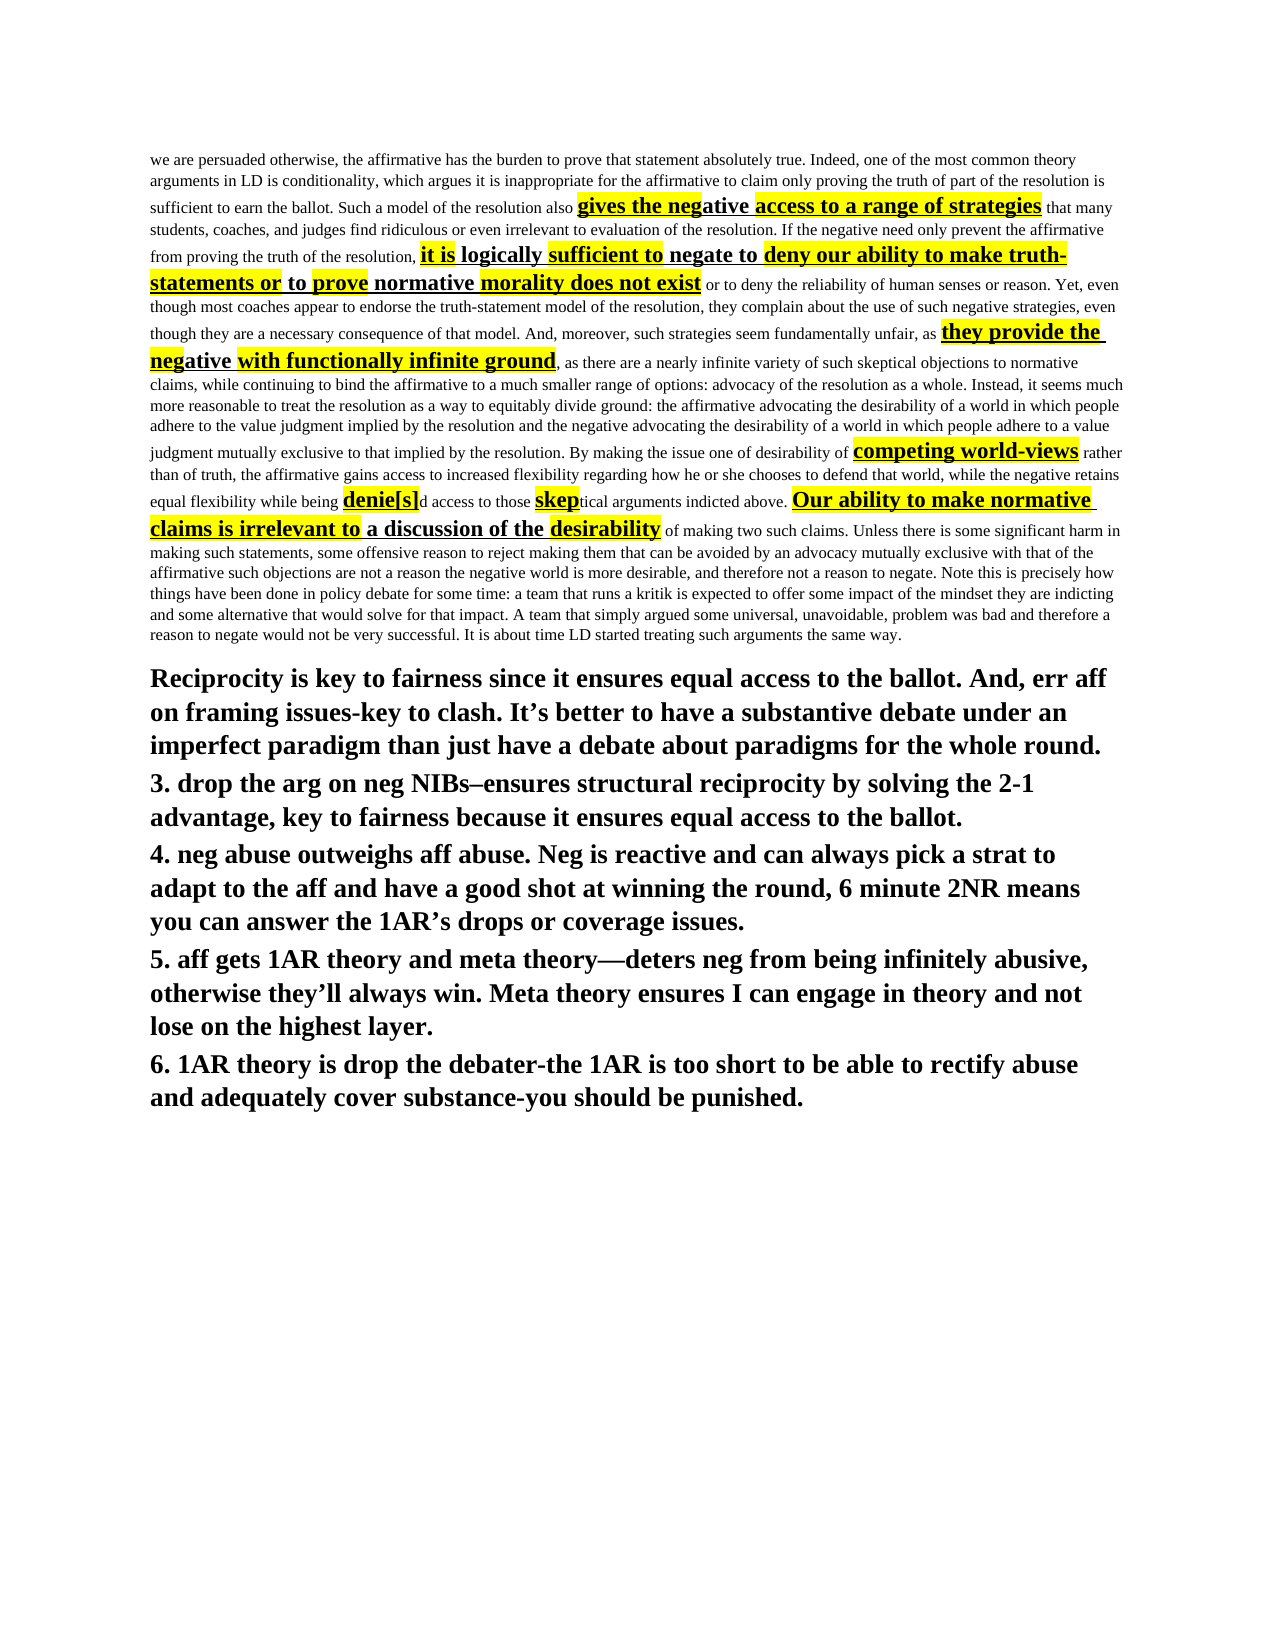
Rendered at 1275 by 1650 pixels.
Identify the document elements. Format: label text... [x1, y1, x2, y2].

subtitle Reciprocity is key to fairness since it ensures equal access to the ballot. And, err aff on framing issues-key to clash. It’s better to have a substantive debate under an imperfect paradigm than just have a debate about paradigms for the whole round. [150, 662, 1125, 761]
subtitle 5. aff gets 1AR theory and meta theory—deters neg from being infinitely abusive, otherwise they’ll always win. Meta theory ensures I can engage in theory and not lose on the highest layer. [150, 943, 1125, 1041]
subtitle 3. drop the arg on neg NIBs–ensures structural reciprocity by solving the 2-1 advantage, key to fairness because it ensures equal access to the ballot. [150, 767, 1125, 832]
subtitle 4. neg abuse outweighs aff abuse. Neg is reactive and can always pick a strat to adapt to the aff and have a good shot at winning the round, 6 minute 2NR means you can answer the 1AR’s drops or coverage issues. [150, 838, 1125, 937]
subtitle 6. 1AR theory is drop the debater-the 1AR is too short to be able to rectify abuse and adequately cover substance-you should be punished. [150, 1048, 1125, 1113]
